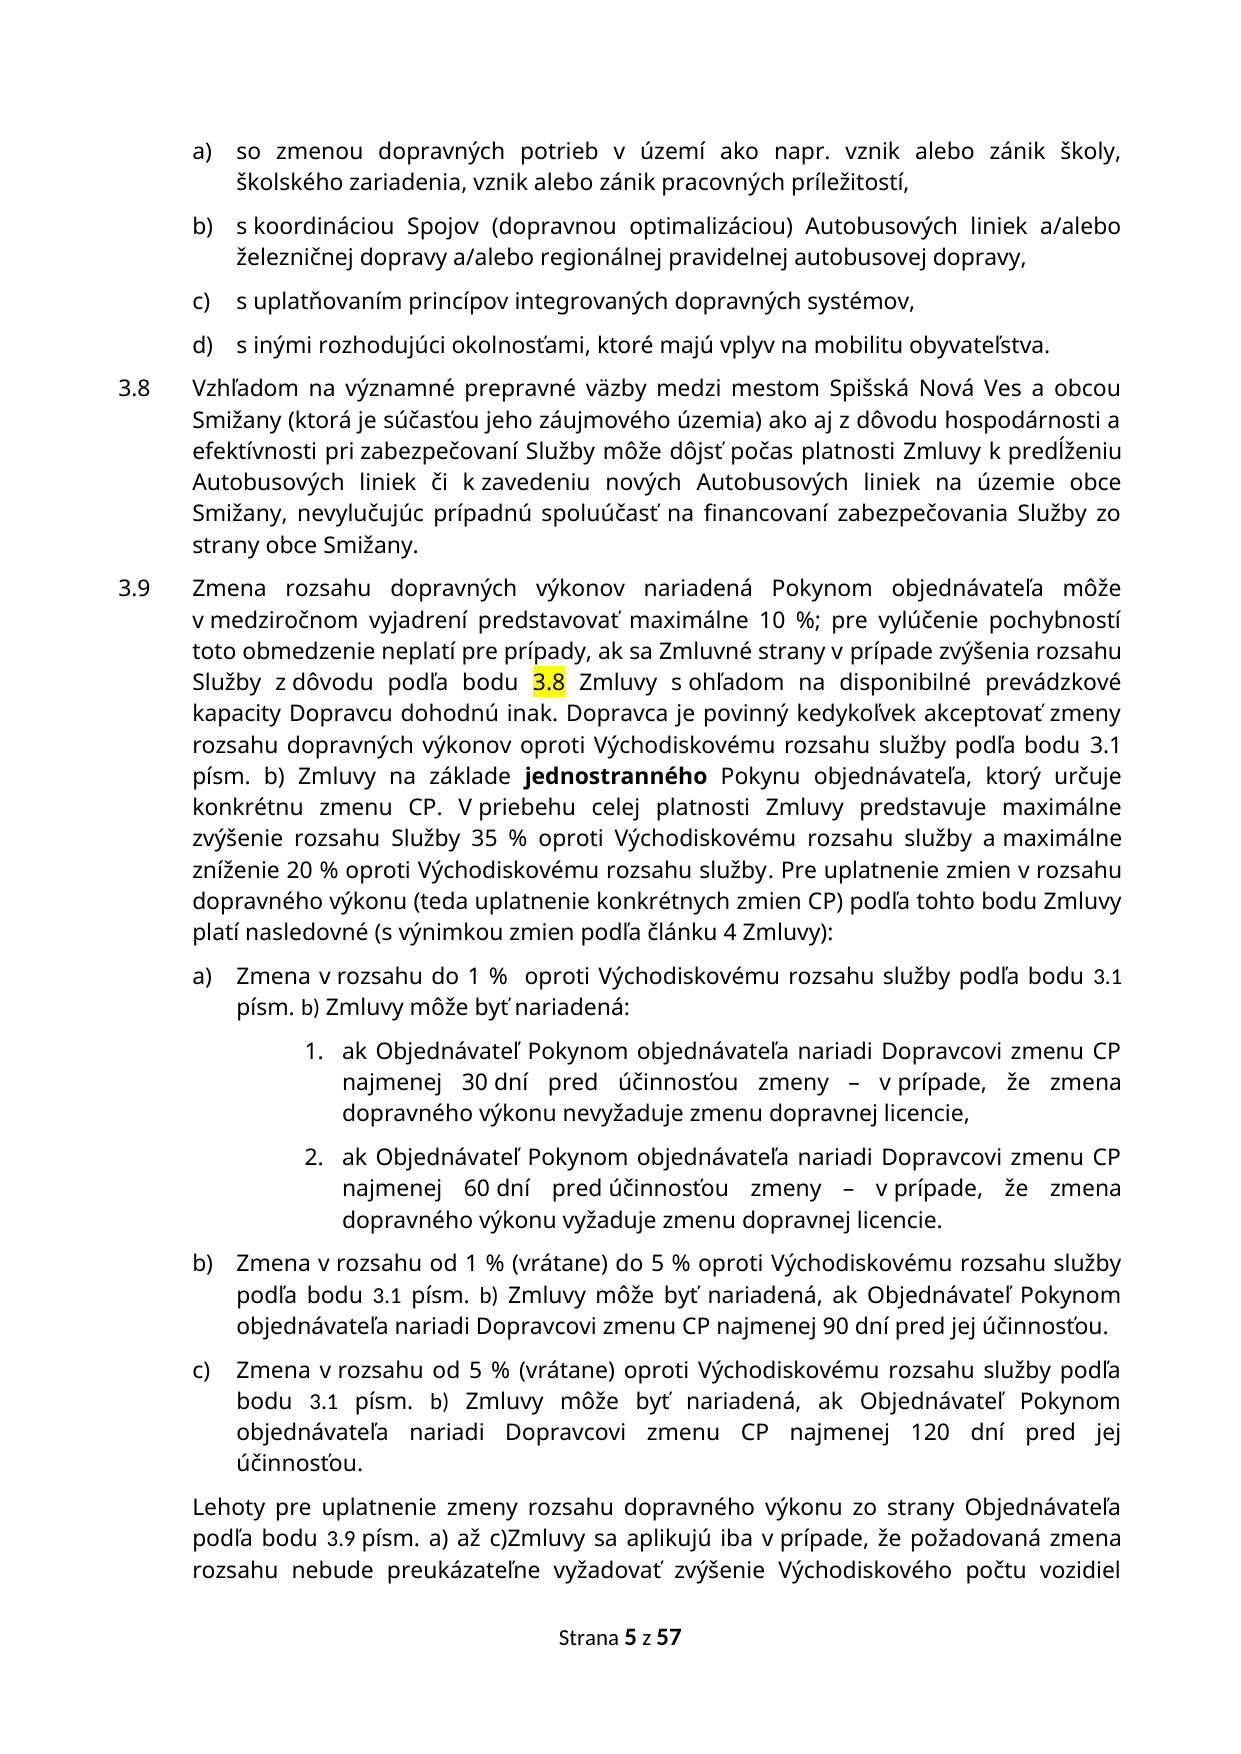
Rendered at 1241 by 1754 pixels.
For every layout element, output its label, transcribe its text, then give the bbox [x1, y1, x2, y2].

list Zmena v rozsahu do 1 % oproti Východiskovému rozsahu služby podľa bodu 3.1 písm. b) Zmluvy môže byť nariadená: [192, 960, 1122, 1022]
list s inými rozhodujúci okolnosťami, ktoré majú vplyv na mobilitu obyvateľstva. [192, 328, 1122, 360]
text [192, 1491, 1122, 1585]
list s koordináciou Spojov (dopravnou optimalizáciou) Autobusových liniek a/alebo železničnej dopravy a/alebo regionálnej pravidelnej autobusovej dopravy, [192, 210, 1122, 272]
list Zmena v rozsahu od 1 % (vrátane) do 5 % oproti Východiskovému rozsahu služby podľa bodu 3.1 písm. b) Zmluvy môže byť nariadená, ak Objednávateľ Pokynom objednávateľa nariadi Dopravcovi zmenu CP najmenej 90 dní pred jej účinnosťou. [192, 1247, 1122, 1341]
list ak Objednávateľ Pokynom objednávateľa nariadi Dopravcovi zmenu CP najmenej 30 dní pred účinnosťou zmeny – v prípade, že zmena dopravného výkonu nevyžaduje zmenu dopravnej licencie, [304, 1035, 1122, 1128]
subtitle Vzhľadom na významné prepravné väzby medzi mestom Spišská Nová Ves a obcou Smižany (ktorá je súčasťou jeho záujmového územia) ako aj z dôvodu hospodárnosti a efektívnosti pri zabezpečovaní Služby môže dôjsť počas platnosti Zmluvy k predĺženiu Autobusových liniek či k zavedeniu nových Autobusových liniek na územie obce Smižany, nevylučujúc prípadnú spoluúčasť na financovaní zabezpečovania Služby zo strany obce Smižany. [118, 372, 1122, 560]
list so zmenou dopravných potrieb v území ako napr. vznik alebo zánik školy, školského zariadenia, vznik alebo zánik pracovných príležitostí, [192, 135, 1122, 197]
subtitle Zmena rozsahu dopravných výkonov nariadená Pokynom objednávateľa môže v medziročnom vyjadrení predstavovať maximálne 10 %; pre vylúčenie pochybností toto obmedzenie neplatí pre prípady, ak sa Zmluvné strany v prípade zvýšenia rozsahu Služby z dôvodu podľa bodu 3.8 Zmluvy s ohľadom na disponibilné prevádzkové kapacity Dopravcu dohodnú inak. Dopravca je povinný kedykoľvek akceptovať zmeny rozsahu dopravných výkonov oproti Východiskovému rozsahu služby podľa bodu 3.1 písm. b) Zmluvy na základe jednostranného Pokynu objednávateľa, ktorý určuje konkrétnu zmenu CP. V priebehu celej platnosti Zmluvy predstavuje maximálne zvýšenie rozsahu Služby 35 % oproti Východiskovému rozsahu služby a maximálne zníženie 20 % oproti Východiskovému rozsahu služby. Pre uplatnenie zmien v rozsahu dopravného výkonu (teda uplatnenie konkrétnych zmien CP) podľa tohto bodu Zmluvy platí nasledovné (s výnimkou zmien podľa článku 4 Zmluvy): [118, 572, 1122, 947]
list s uplatňovaním princípov integrovaných dopravných systémov, [192, 285, 1122, 316]
list ak Objednávateľ Pokynom objednávateľa nariadi Dopravcovi zmenu CP najmenej 60 dní pred účinnosťou zmeny – v prípade, že zmena dopravného výkonu vyžaduje zmenu dopravnej licencie. [304, 1141, 1122, 1235]
list Zmena v rozsahu od 5 % (vrátane) oproti Východiskovému rozsahu služby podľa bodu 3.1 písm. b) Zmluvy môže byť nariadená, ak Objednávateľ Pokynom objednávateľa nariadi Dopravcovi zmenu CP najmenej 120 dní pred jej účinnosťou. [192, 1353, 1122, 1478]
